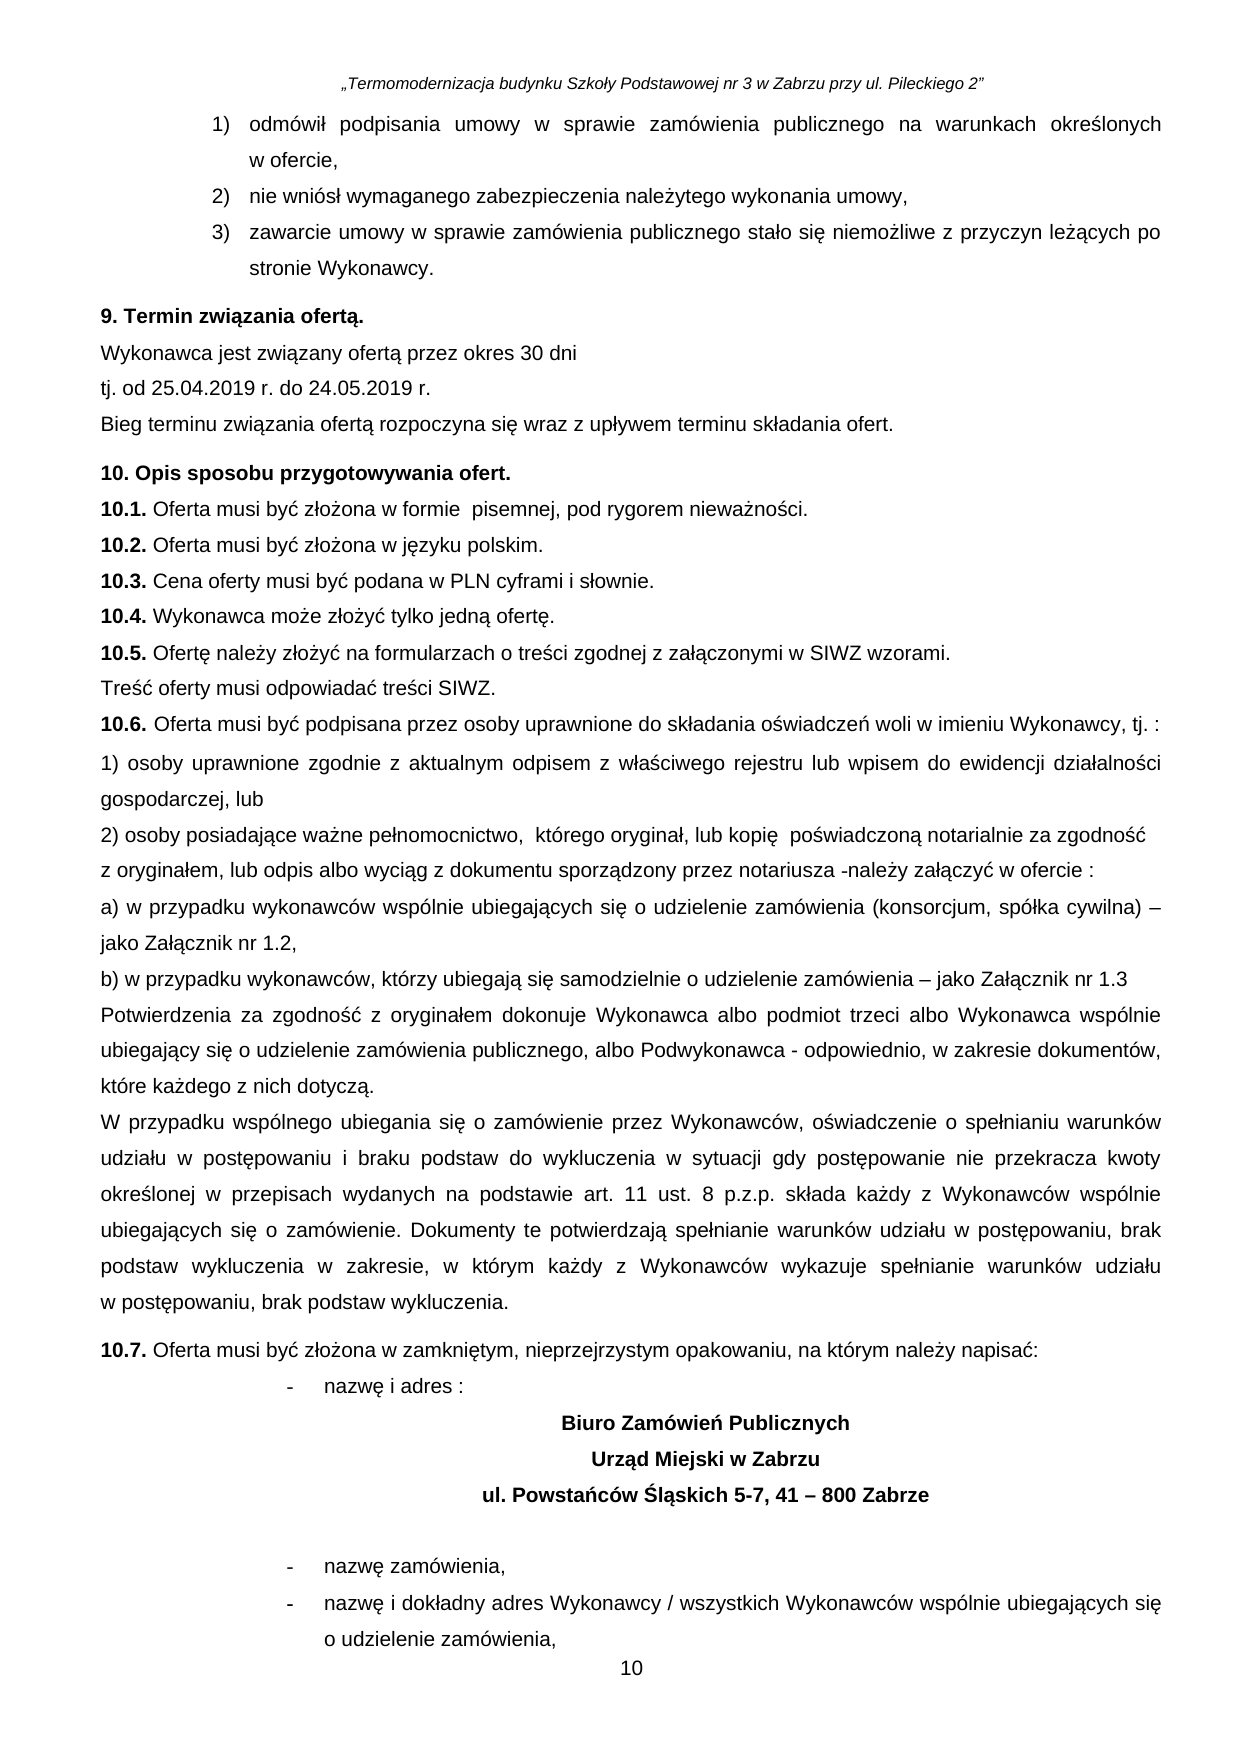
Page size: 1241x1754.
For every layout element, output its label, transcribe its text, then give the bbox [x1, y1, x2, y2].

text 10.2. Oferta musi być złożona w języku polskim. [100, 532, 1162, 556]
text W przypadku wspólnego ubiegania się o zamówienie przez Wykonawców, oświadczenie o spełnianiu warunków udziału w postępowaniu i braku podstaw do wykluczenia w sytuacji gdy postępowanie nie przekracza kwoty określonej w przepisach wydanych na podstawie art. 11 ust. 8 p.z.p. składa każdy z Wykonawców wspólnie ubiegających się o zamówienie. Dokumenty te potwierdzają spełnianie warunków udziału w postępowaniu, brak podstaw wykluczenia w zakresie, w którym każdy z Wykonawców wykazuje spełnianie warunków udziału w postępowaniu, brak podstaw wykluczenia. [100, 1110, 1162, 1314]
list nazwę i dokładny adres Wykonawcy / wszystkich Wykonawców wspólnie ubiegających się o udzielenie zamówienia, [286, 1591, 1162, 1651]
text 10. Opis sposobu przygotowywania ofert. [100, 461, 1162, 484]
text 10.7. Oferta musi być złożona w zamkniętym, nieprzejrzystym opakowaniu, na którym należy napisać: [100, 1338, 1162, 1362]
list nazwę i adres : [286, 1374, 1162, 1398]
text b) w przypadku wykonawców, którzy ubiegają się samodzielnie o udzielenie zamówienia – jako Załącznik nr 1.3 [100, 966, 1162, 990]
text Treść oferty musi odpowiadać treści SIWZ. [100, 676, 1162, 700]
list zawarcie umowy w sprawie zamówienia publicznego stało się niemożliwe z przyczyn leżących po stronie Wykonawcy. [212, 220, 1162, 280]
text Wykonawca jest związany ofertą przez okres 30 dni [100, 340, 1162, 364]
list odmówił podpisania umowy w sprawie zamówienia publicznego na warunkach określonych w ofercie, [212, 112, 1162, 172]
text a) w przypadku wykonawców wspólnie ubiegających się o udzielenie zamówienia (konsorcjum, spółka cywilna) – jako Załącznik nr 1.2, [100, 894, 1162, 954]
list nazwę zamówienia, [286, 1554, 1162, 1578]
text 10.3. Cena oferty musi być podana w PLN cyframi i słownie. [100, 568, 1162, 592]
list nie wniósł wymaganego zabezpieczenia należytego wykonania umowy, [212, 184, 1162, 208]
text 2) osoby posiadające ważne pełnomocnictwo, którego oryginał, lub kopię poświadczoną notarialnie za zgodność z oryginałem, lub odpis albo wyciąg z dokumentu sporządzony przez notariusza -należy załączyć w ofercie : [100, 822, 1162, 882]
text 10.6. Oferta musi być podpisana przez osoby uprawnione do składania oświadczeń woli w imieniu Wykonawcy, tj. : [100, 712, 1162, 736]
text Potwierdzenia za zgodność z oryginałem dokonuje Wykonawca albo podmiot trzeci albo Wykonawca wspólnie ubiegający się o udzielenie zamówienia publicznego, albo Podwykonawca - odpowiednio, w zakresie dokumentów, które każdego z nich dotyczą. [100, 1002, 1162, 1098]
text Biuro Zamówień Publicznych [249, 1411, 1162, 1434]
text ul. Powstańców Śląskich 5-7, 41 – 800 Zabrze [249, 1482, 1162, 1506]
text 9. Termin związania ofertą. [100, 304, 1162, 328]
text 10.5. Ofertę należy złożyć na formularzach o treści zgodnej z załączonymi w SIWZ wzorami. [100, 640, 1162, 664]
text 1) osoby uprawnione zgodnie z aktualnym odpisem z właściwego rejestru lub wpisem do ewidencji działalności gospodarczej, lub [100, 751, 1162, 810]
text Urząd Miejski w Zabrzu [249, 1446, 1162, 1470]
text Bieg terminu związania ofertą rozpoczyna się wraz z upływem terminu składania ofert. [100, 412, 1162, 436]
text 10.1. Oferta musi być złożona w formie pisemnej, pod rygorem nieważności. [100, 497, 1162, 521]
text 10.4. Wykonawca może złożyć tylko jedną ofertę. [100, 604, 1162, 628]
text tj. od 25.04.2019 r. do 24.05.2019 r. [100, 376, 1162, 400]
